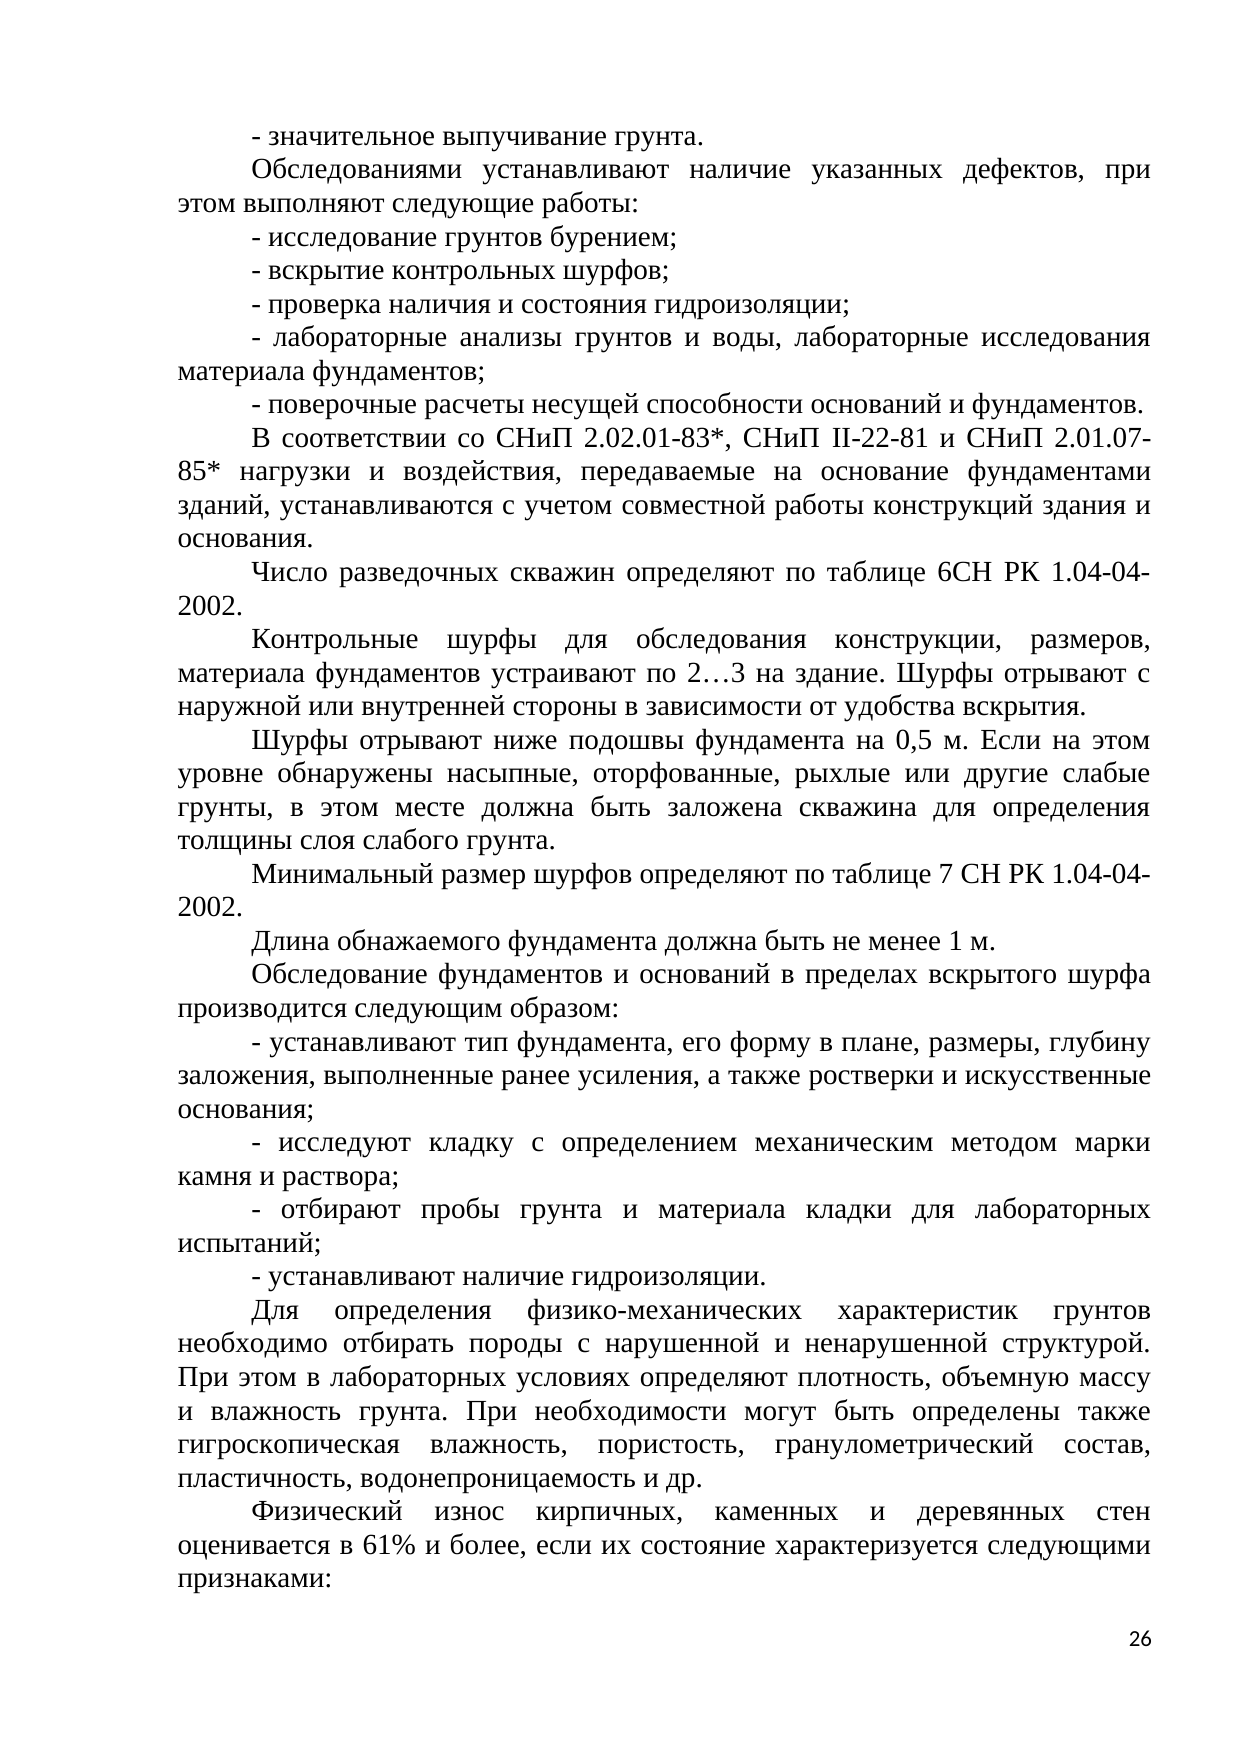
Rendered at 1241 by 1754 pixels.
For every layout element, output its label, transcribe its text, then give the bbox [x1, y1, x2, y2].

text - отбирают пробы грунта и материала кладки для лабораторных испытаний; [177, 1191, 1152, 1258]
text - значительное выпучивание грунта. [177, 118, 1152, 152]
text Число разведочных скважин определяют по таблице 6СН РК 1.04-04-2002. [177, 554, 1152, 621]
text Минимальный размер шурфов определяют по таблице 7 СН РК 1.04-04-2002. [177, 856, 1152, 923]
text - поверочные расчеты несущей способности оснований и фундаментов. [177, 386, 1152, 420]
text Обследованиями устанавливают наличие указанных дефектов, при этом выполняют следующие работы: [177, 152, 1152, 219]
text Длина обнажаемого фундамента должна быть не менее 1 м. [177, 923, 1152, 957]
text Обследование фундаментов и оснований в пределах вскрытого шурфа производится следующим образом: [177, 957, 1152, 1024]
text - исследование грунтов бурением; [177, 219, 1152, 252]
text Контрольные шурфы для обследования конструкции, размеров, материала фундаментов устраивают по 2…3 на здание. Шурфы отрывают с наружной или внутренней стороны в зависимости от удобства вскрытия. [177, 621, 1152, 722]
text - устанавливают тип фундамента, его форму в плане, размеры, глубину заложения, выполненные ранее усиления, а также ростверки и искусственные основания; [177, 1024, 1152, 1124]
text - проверка наличия и состояния гидроизоляции; [177, 286, 1152, 319]
text - исследуют кладку с определением механическим методом марки камня и раствора; [177, 1124, 1152, 1191]
text - устанавливают наличие гидроизоляции. [177, 1258, 1152, 1292]
text - вскрытие контрольных шурфов; [177, 252, 1152, 286]
text Физический износ кирпичных, каменных и деревянных стен оценивается в 61% и более, если их состояние характеризуется следующими признаками: [177, 1493, 1152, 1594]
text - лабораторные анализы грунтов и воды, лабораторные исследования материала фундаментов; [177, 319, 1152, 386]
text Шурфы отрывают ниже подошвы фундамента на 0,5 м. Если на этом уровне обнаружены насыпные, оторфованные, рыхлые или другие слабые грунты, в этом месте должна быть заложена скважина для определения толщины слоя слабого грунта. [177, 722, 1152, 856]
text В соответствии со СНиП 2.02.01-83*, СНиП II-22-81 и СНиП 2.01.07-85* нагрузки и воздействия, передаваемые на основание фундаментами зданий, устанавливаются с учетом совместной работы конструкций здания и основания. [177, 420, 1152, 554]
text Для определения физико-механических характеристик грунтов необходимо отбирать породы с нарушенной и ненарушенной структурой. При этом в лабораторных условиях определяют плотность, объемную массу и влажность грунта. При необходимости могут быть определены также гигроскопическая влажность, пористость, гранулометрический состав, пластичность, водонепроницаемость и др. [177, 1292, 1152, 1493]
